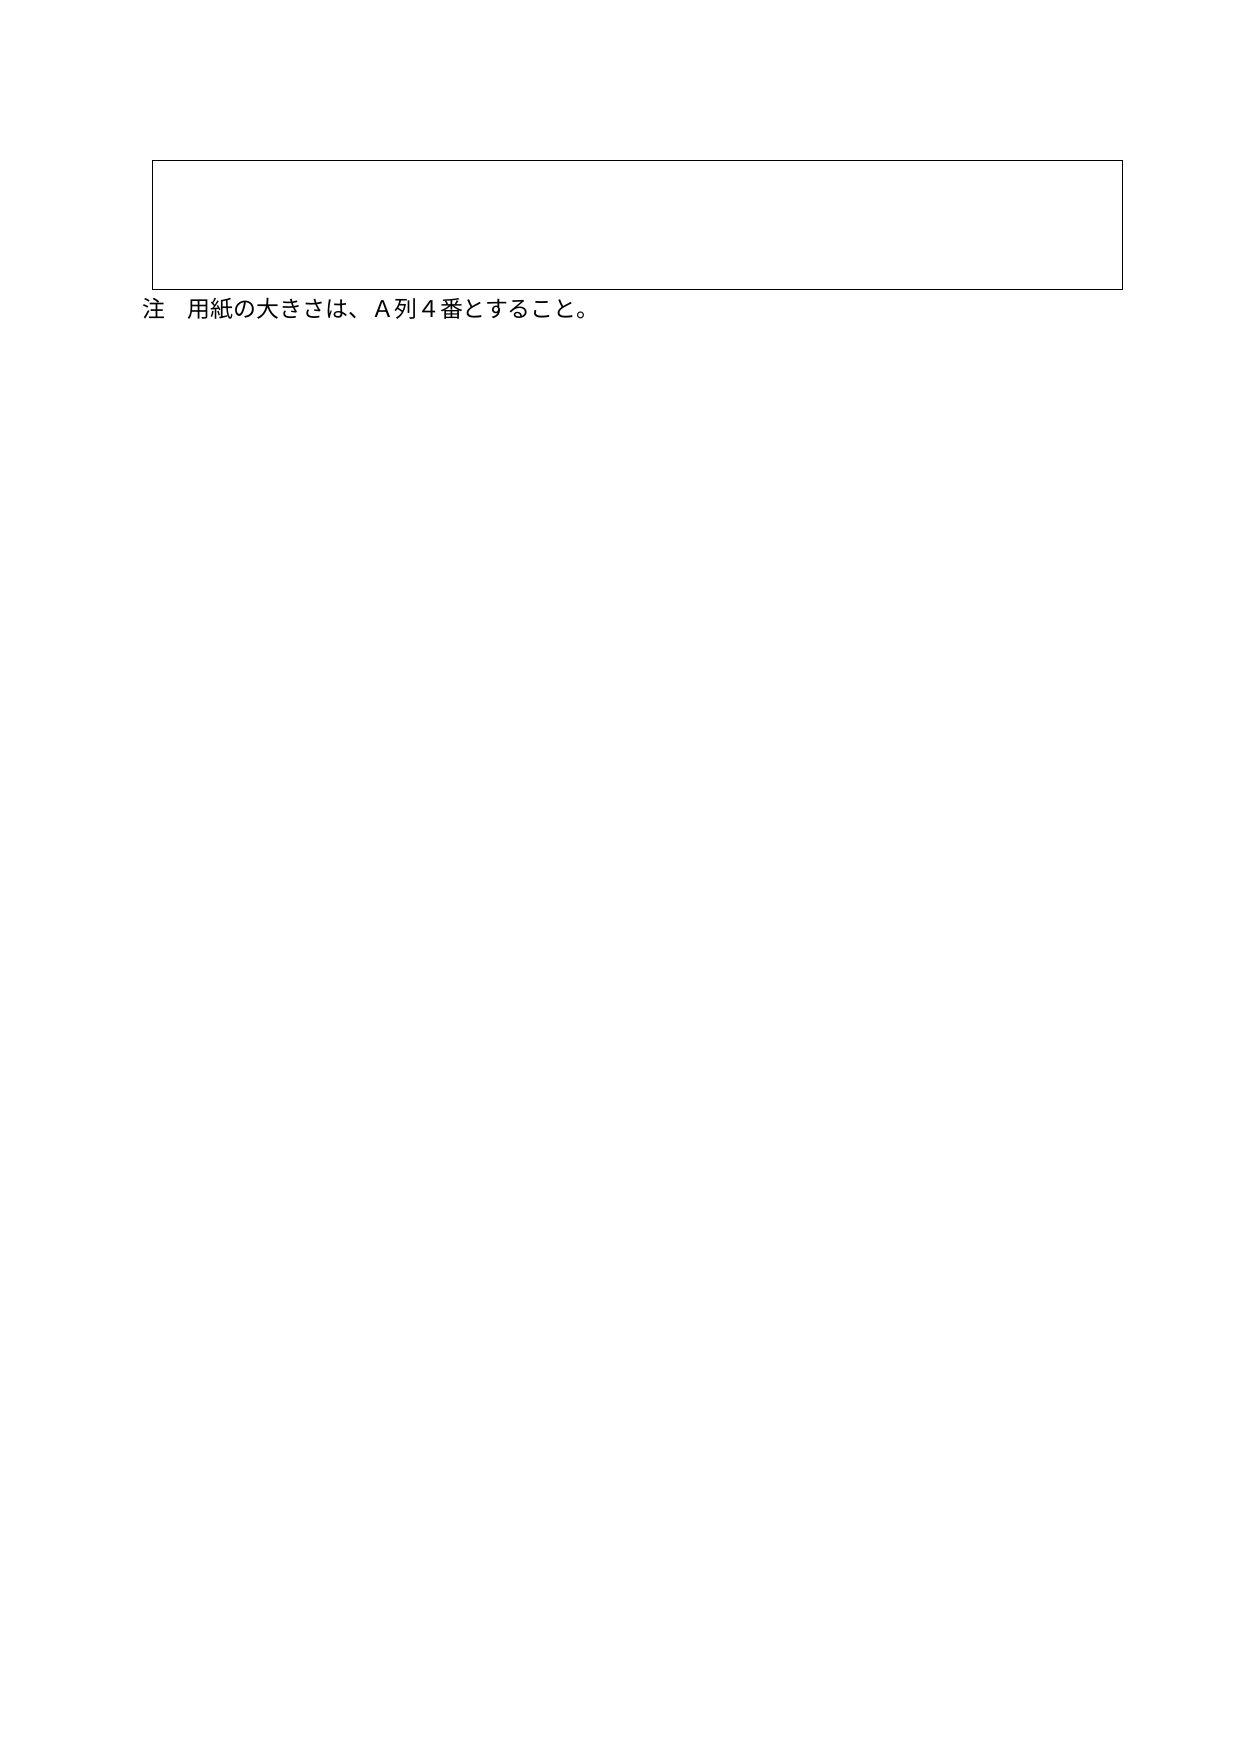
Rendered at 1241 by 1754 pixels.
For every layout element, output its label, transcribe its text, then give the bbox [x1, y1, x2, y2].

table_header [153, 161, 1122, 289]
text 注 用紙の大きさは、Ａ列４番とすること。 [142, 290, 1122, 324]
